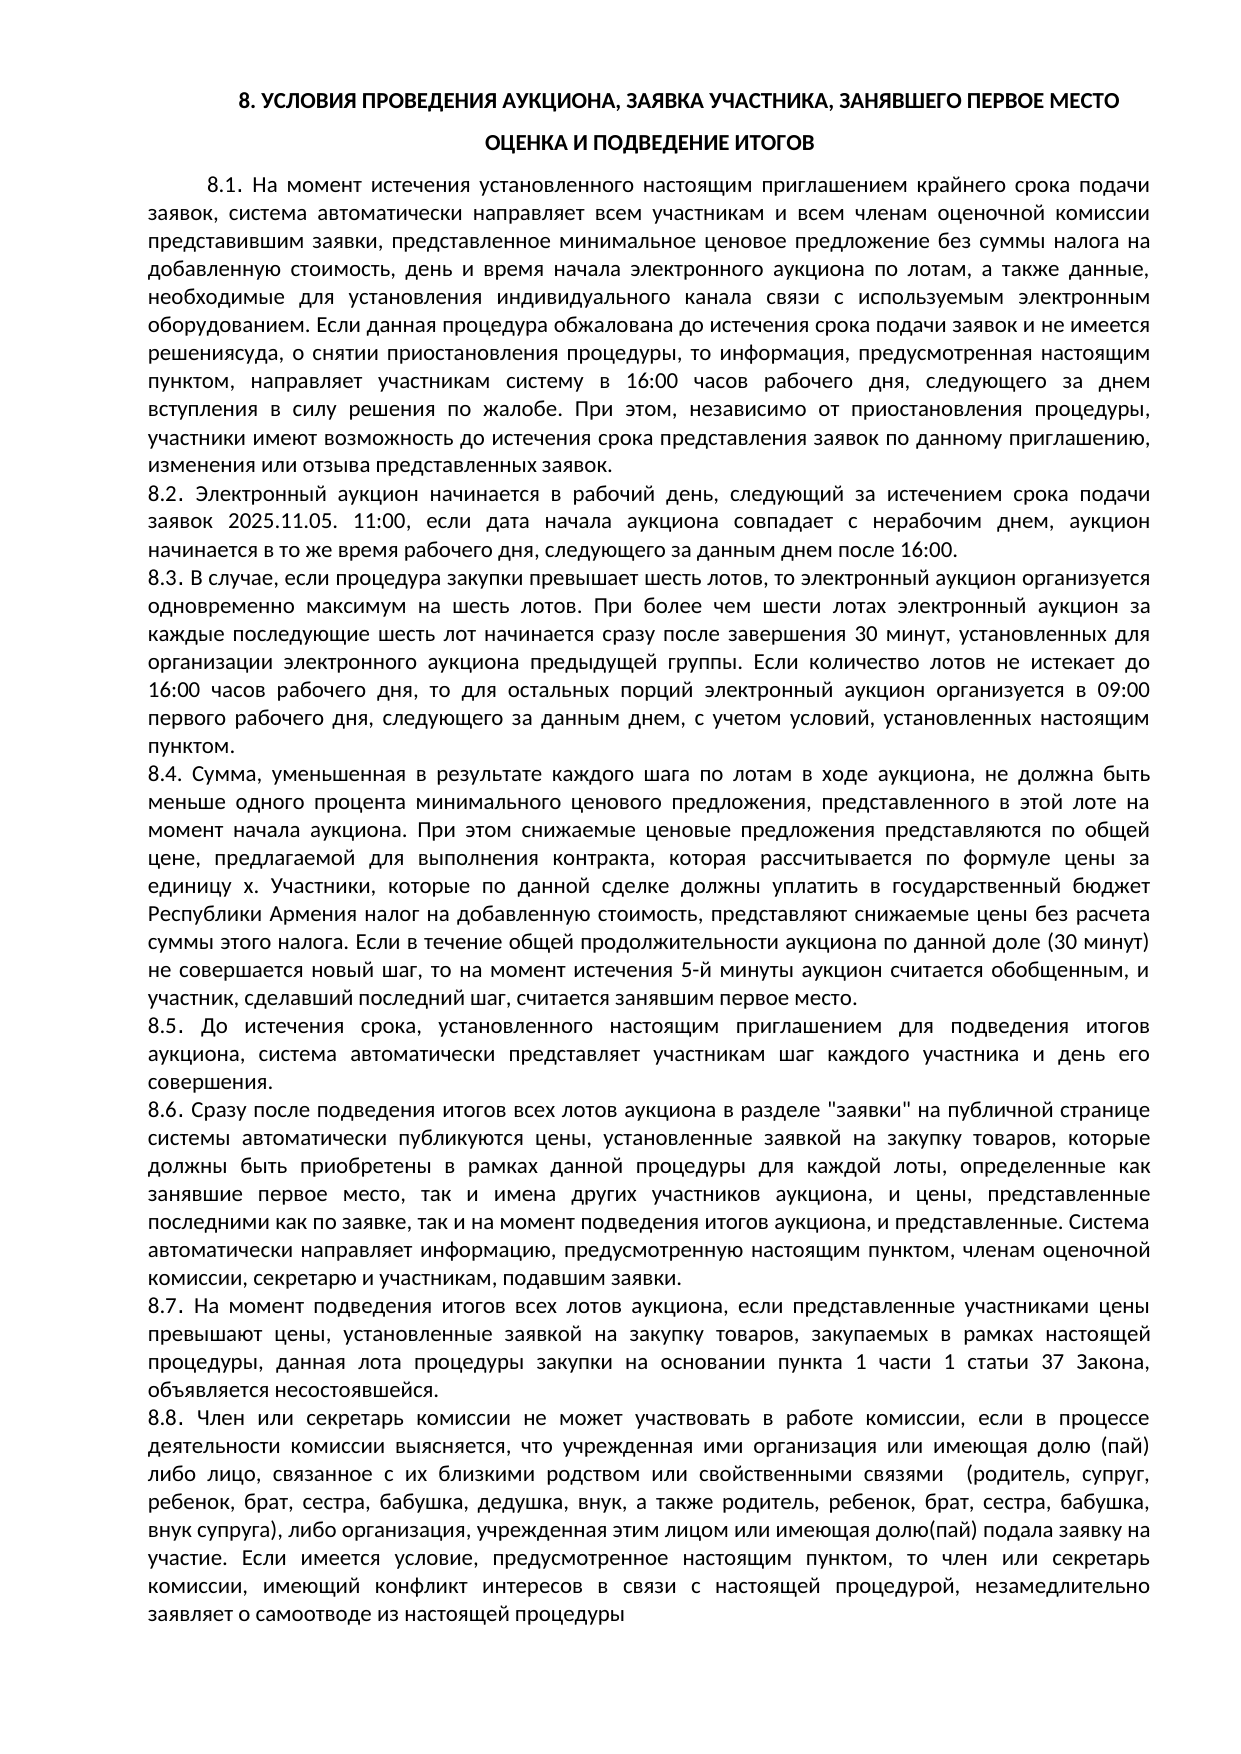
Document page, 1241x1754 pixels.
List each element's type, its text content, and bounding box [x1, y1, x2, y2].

text 8.3․ В случае, если процедура закупки превышает шесть лотов, то электронный аукцион организуется одновременно максимум на шесть лотов. При более чем шести лотах электронный аукцион за каждые последующие шесть лот начинается сразу после завершения 30 минут, установленных для организации электронного аукциона предыдущей группы. Если количество лотов не истекает до 16:00 часов рабочего дня, то для остальных порций электронный аукцион организуется в 09:00 первого рабочего дня, следующего за данным днем, с учетом условий, установленных настоящим пунктом. [148, 563, 1152, 759]
text 8.7․ На момент подведения итогов всех лотов аукциона, если представленные участниками цены превышают цены, установленные заявкой на закупку товаров, закупаемых в рамках настоящей процедуры, данная лота процедуры закупки на основании пункта 1 части 1 статьи 37 Закона, объявляется несостоявшейся. [148, 1291, 1152, 1403]
text 8.4. Сумма, уменьшенная в результате каждого шага по лотам в ходе аукциона, не должна быть меньше одного процента минимального ценового предложения, представленного в этой лоте на момент начала аукциона. При этом снижаемые ценовые предложения представляются по общей цене, предлагаемой для выполнения контракта, которая рассчитывается по формуле цены за единицу x. Участники, которые по данной сделке должны уплатить в государственный бюджет Республики Армения налог на добавленную стоимость, представляют снижаемые цены без расчета суммы этого налога. Если в течение общей продолжительности аукциона по данной доле (30 минут) не совершается новый шаг, то на момент истечения 5-й минуты аукцион считается обобщенным, и участник, сделавший последний шаг, считается занявшим первое место. [148, 759, 1152, 1011]
text 8.2․ Электронный аукцион начинается в рабочий день, следующий за истечением срока подачи заявок 2025.11.05. 11:00 , если дата начала аукциона совпадает с нерабочим днем, аукцион начинается в то же время рабочего дня, следующего за данным днем после 16:00. [148, 479, 1152, 563]
text 8.1․ На момент истечения установленного настоящим приглашением крайнего срока подачи заявок, система автоматически направляет всем участникам и всем членам оценочной комиссии представившим заявки, представленное минимальное ценовое предложение без суммы налога на добавленную стоимость, день и время начала электронного аукциона по лотам, а также данные, необходимые для установления индивидуального канала связи с используемым электронным оборудованием. Если данная процедура обжалована до истечения срока подачи заявок и не имеется решениясуда, о снятии приостановления процедуры, то информация, предусмотренная настоящим пунктом, направляет участникам систему в 16:00 часов рабочего дня, следующего за днем вступления в силу решения по жалобе. При этом, независимо от приостановления процедуры, участники имеют возможность до истечения срока представления заявок по данному приглашению, изменения или отзыва представленных заявок. [148, 170, 1152, 479]
text 8.5․ До истечения срока, установленного настоящим приглашением для подведения итогов аукциона, система автоматически представляет участникам шаг каждого участника и день его совершения. [148, 1011, 1152, 1095]
text 8.6․ Сразу после подведения итогов всех лотов аукциона в разделе "заявки" на публичной странице системы автоматически публикуются цены, установленные заявкой на закупку товаров, которые должны быть приобретены в рамках данной процедуры для каждой лоты, определенные как занявшие первое место, так и имена других участников аукциона, и цены, представленные последними как по заявке, так и на момент подведения итогов аукциона, и представленные. Система автоматически направляет информацию, предусмотренную настоящим пунктом, членам оценочной комиссии, секретарю и участникам, подавшим заявки. [148, 1095, 1152, 1291]
text 8.8․ Член или секретарь комиссии не может участвовать в работе комиссии, если в процессе деятельности комиссии выясняется, что учрежденная ими организация или имеющая долю (пай) либо лицо, связанное с их близкими родством или свойственными связями (родитель, супруг, ребенок, брат, сестра, бабушка, дедушка, внук, а также родитель, ребенок, брат, сестра, бабушка, внук супруга), либо организация, учрежденная этим лицом или имеющая долю(пай) подала заявку на участие. Если имеется условие, предусмотренное настоящим пунктом, то член или секретарь комиссии, имеющий конфликт интересов в связи с настоящей процедурой, незамедлительно заявляет о самоотводе из настоящей процедуры [148, 1403, 1152, 1627]
text 8. УСЛОВИЯ ПРОВЕДЕНИЯ АУКЦИОНА, ЗАЯВКА УЧАСТНИКА, ЗАНЯВШЕГО ПЕРВОЕ МЕСТО ОЦЕНКА И ПОДВЕДЕНИЕ ИТОГОВ [148, 86, 1152, 156]
